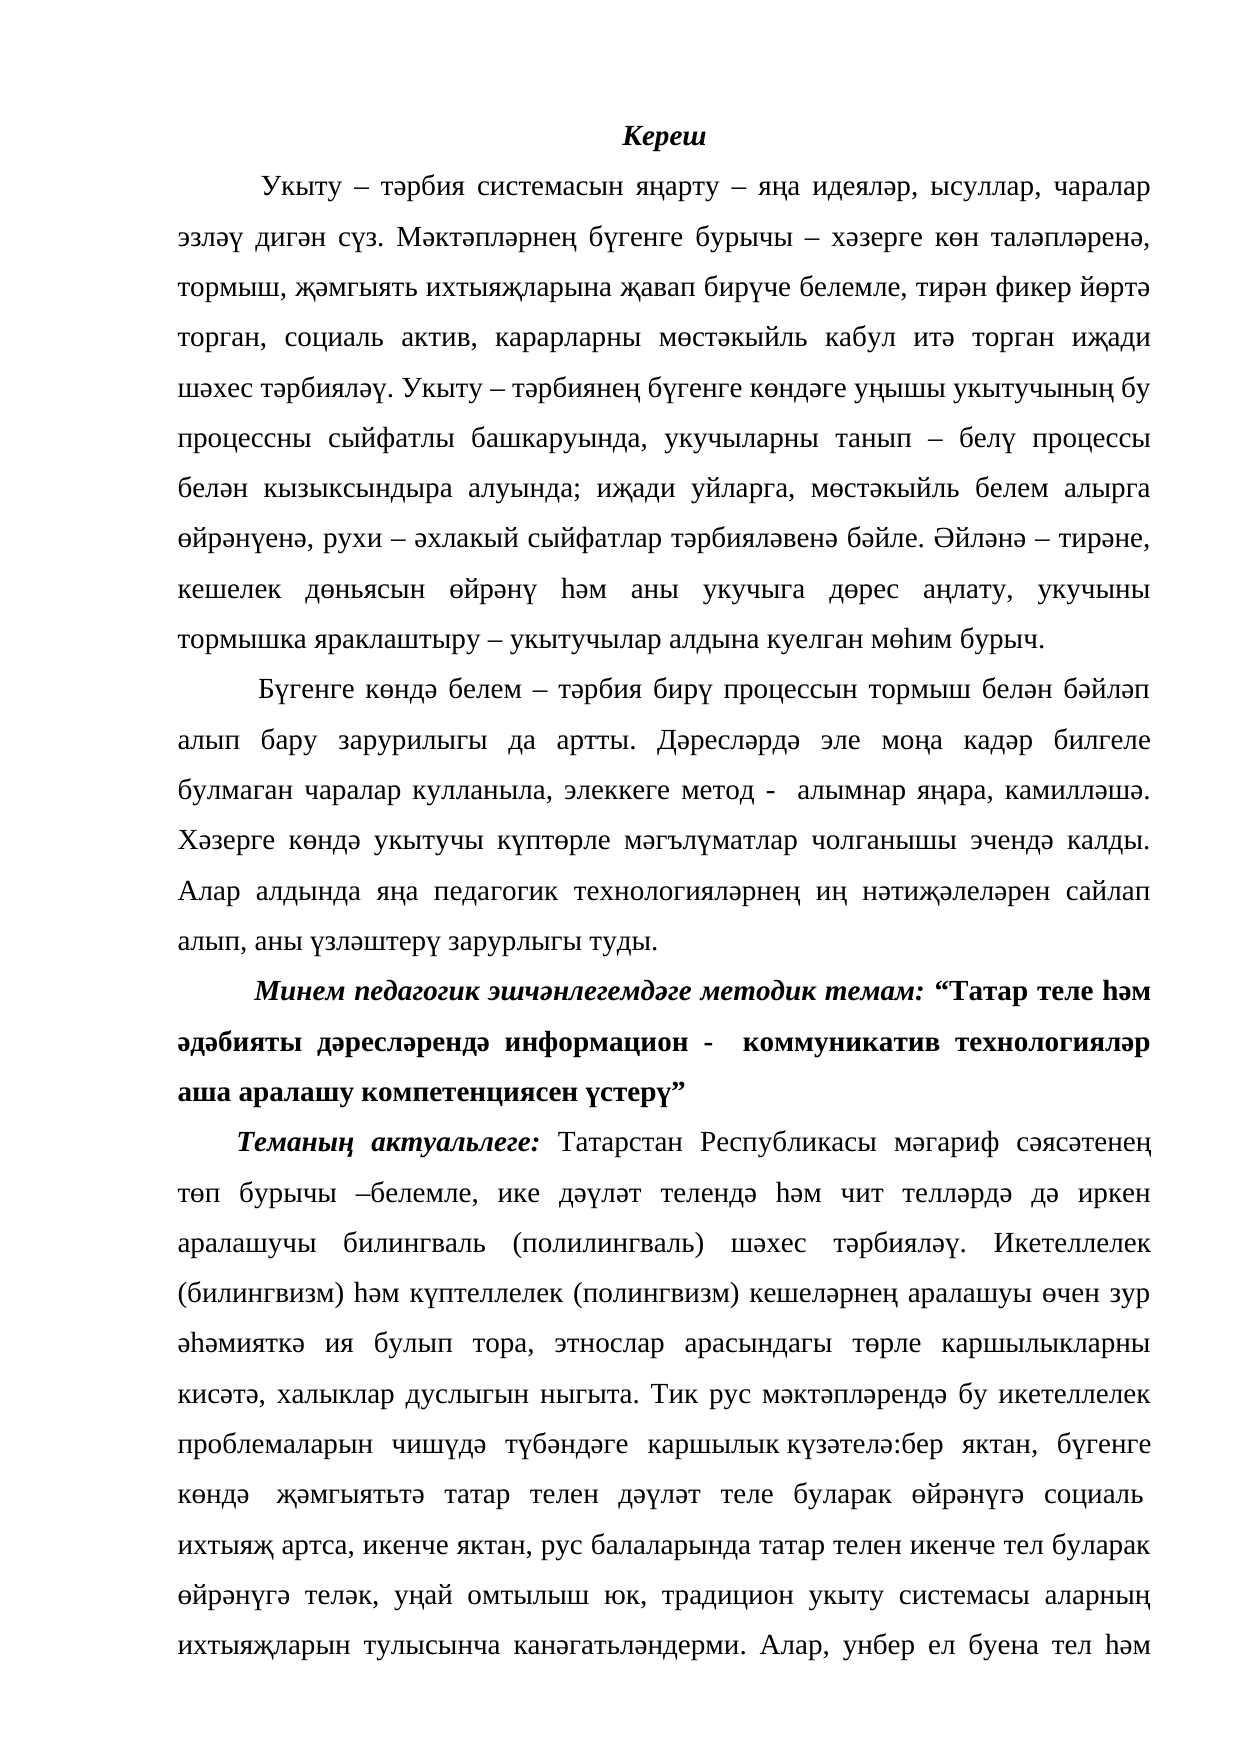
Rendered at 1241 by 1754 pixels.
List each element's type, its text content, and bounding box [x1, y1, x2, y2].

text Кереш [177, 118, 1152, 152]
text Укыту – тәрбия системасын яңарту – яңа идеяләр, ысуллар, чаралар эзләү дигән сүз. Мәктәпләрнең бүгенге бурычы – хәзерге көн таләпләренә, тормыш, җәмгыять ихтыяҗларына җавап бирүче белемле, тирән фикер йөртә торган, социаль актив, карарларны мөстәкыйль кабул итә торган иҗади шәхес тәрбияләү. Укыту – тәрбиянең бүгенге көндәге уңышы укытучының бу процессны сыйфатлы башкаруында, укучыларны танып – белү процессы белән кызыксындыра алуында; иҗади уйларга, мөстәкыйль белем алырга өйрәнүенә, рухи – әхлакый сыйфатлар тәрбияләвенә бәйле. Әйләнә – тирәне, кешелек дөньясын өйрәнү һәм аны укучыга дөрес аңлату, укучыны тормышка яраклаштыру – укытучылар алдына куелган мөһим бурыч. [177, 168, 1152, 655]
text Бүгенге көндә белем – тәрбия бирү процессын тормыш белән бәйләп алып бару зарурилыгы да артты. Дәресләрдә эле моңа кадәр билгеле булмаган чаралар кулланыла, элеккеге метод - алымнар яңара, камилләшә. Хәзерге көндә укытучы күптөрле мәгълүматлар чолганышы эчендә калды. Алар алдында яңа педагогик технологияләрнең иң нәтиҗәлеләрен сайлап алып, аны үзләштерү зарурлыгы туды. [177, 672, 1152, 957]
text Минем педагогик эшчәнлегемдәге методик темам: “Татар теле һәм әдәбияты дәресләрендә информацион - коммуникатив технологияләр аша аралашу компетенциясен үстерү” [177, 973, 1152, 1108]
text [177, 1124, 1152, 1661]
